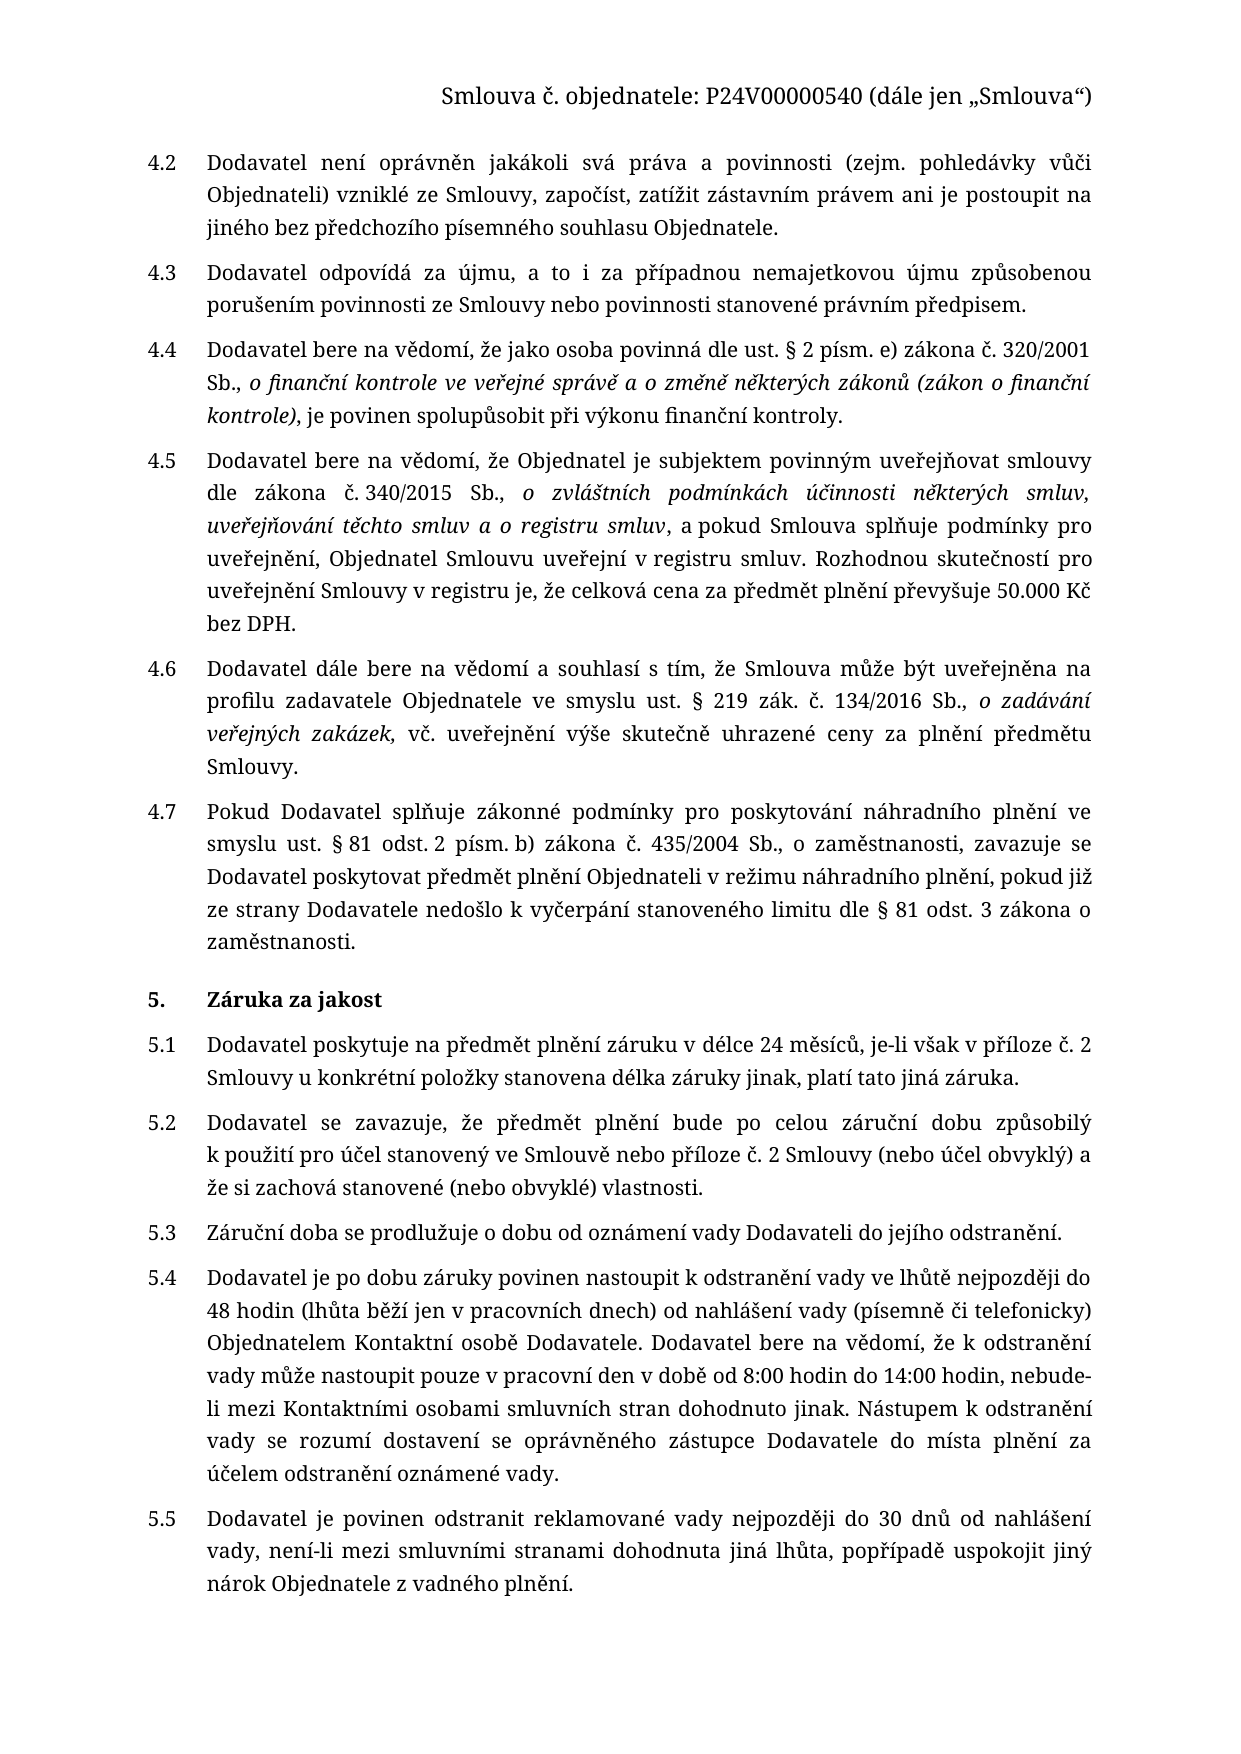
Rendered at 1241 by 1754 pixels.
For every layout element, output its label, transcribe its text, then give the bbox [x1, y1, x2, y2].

list Dodavatel poskytuje na předmět plnění záruku v délce 24 měsíců, je-li však v příloze č. 2 Smlouvy u konkrétní položky stanovena délka záruky jinak, platí tato jiná záruka. [148, 1030, 1093, 1091]
list Dodavatel se zavazuje, že předmět plnění bude po celou záruční dobu způsobilý k použití pro účel stanovený ve Smlouvě nebo příloze č. 2 Smlouvy (nebo účel obvyklý) a že si zachová stanovené (nebo obvyklé) vlastnosti. [148, 1108, 1093, 1201]
list Dodavatel je povinen odstranit reklamované vady nejpozději do 30 dnů od nahlášení vady, není-li mezi smluvními stranami dohodnuta jiná lhůta, popřípadě uspokojit jiný nárok Objednatele z vadného plnění. [148, 1504, 1093, 1598]
list Dodavatel bere na vědomí, že Objednatel je subjektem povinným uveřejňovat smlouvy dle zákona č. 340/2015 Sb., o zvláštních podmínkách účinnosti některých smluv, uveřejňování těchto smluv a o registru smluv, a pokud Smlouva splňuje podmínky pro uveřejnění, Objednatel Smlouvu uveřejní v registru smluv. Rozhodnou skutečností pro uveřejnění Smlouvy v registru je, že celková cena za předmět plnění převyšuje 50.000 Kč bez DPH. [148, 446, 1093, 637]
list Dodavatel je po dobu záruky povinen nastoupit k odstranění vady ve lhůtě nejpozději do 48 hodin (lhůta běží jen v pracovních dnech) od nahlášení vady (písemně či telefonicky) Objednatelem Kontaktní osobě Dodavatele. Dodavatel bere na vědomí, že k odstranění vady může nastoupit pouze v pracovní den v době od 8:00 hodin do 14:00 hodin, nebude-li mezi Kontaktními osobami smluvních stran dohodnuto jinak. Nástupem k odstranění vady se rozumí dostavení se oprávněného zástupce Dodavatele do místa plnění za účelem odstranění oznámené vady. [148, 1263, 1093, 1487]
list Pokud Dodavatel splňuje zákonné podmínky pro poskytování náhradního plnění ve smyslu ust. § 81 odst. 2 písm. b) zákona č. 435/2004 Sb., o zaměstnanosti, zavazuje se Dodavatel poskytovat předmět plnění Objednateli v režimu náhradního plnění, pokud již ze strany Dodavatele nedošlo k vyčerpání stanoveného limitu dle § 81 odst. 3 zákona o zaměstnanosti. [148, 797, 1093, 956]
list Dodavatel není oprávněn jakákoli svá práva a povinnosti (zejm. pohledávky vůči Objednateli) vzniklé ze Smlouvy, započíst, zatížit zástavním právem ani je postoupit na jiného bez předchozího písemného souhlasu Objednatele. [148, 148, 1093, 241]
list Záruka za jakost [148, 985, 1093, 1013]
list Dodavatel odpovídá za újmu, a to i za případnou nemajetkovou újmu způsobenou porušením povinnosti ze Smlouvy nebo povinnosti stanovené právním předpisem. [148, 258, 1093, 319]
list Dodavatel dále bere na vědomí a souhlasí s tím, že Smlouva může být uveřejněna na profilu zadavatele Objednatele ve smyslu ust. § 219 zák. č. 134/2016 Sb., o zadávání veřejných zakázek, vč. uveřejnění výše skutečně uhrazené ceny za plnění předmětu Smlouvy. [148, 654, 1093, 780]
list Dodavatel bere na vědomí, že jako osoba povinná dle ust. § 2 písm. e) zákona č. 320/2001 Sb., o finanční kontrole ve veřejné správě a o změně některých zákonů (zákon o finanční kontrole), je povinen spolupůsobit při výkonu finanční kontroly. [148, 336, 1093, 429]
list Záruční doba se prodlužuje o dobu od oznámení vady Dodavateli do jejího odstranění. [148, 1218, 1093, 1247]
